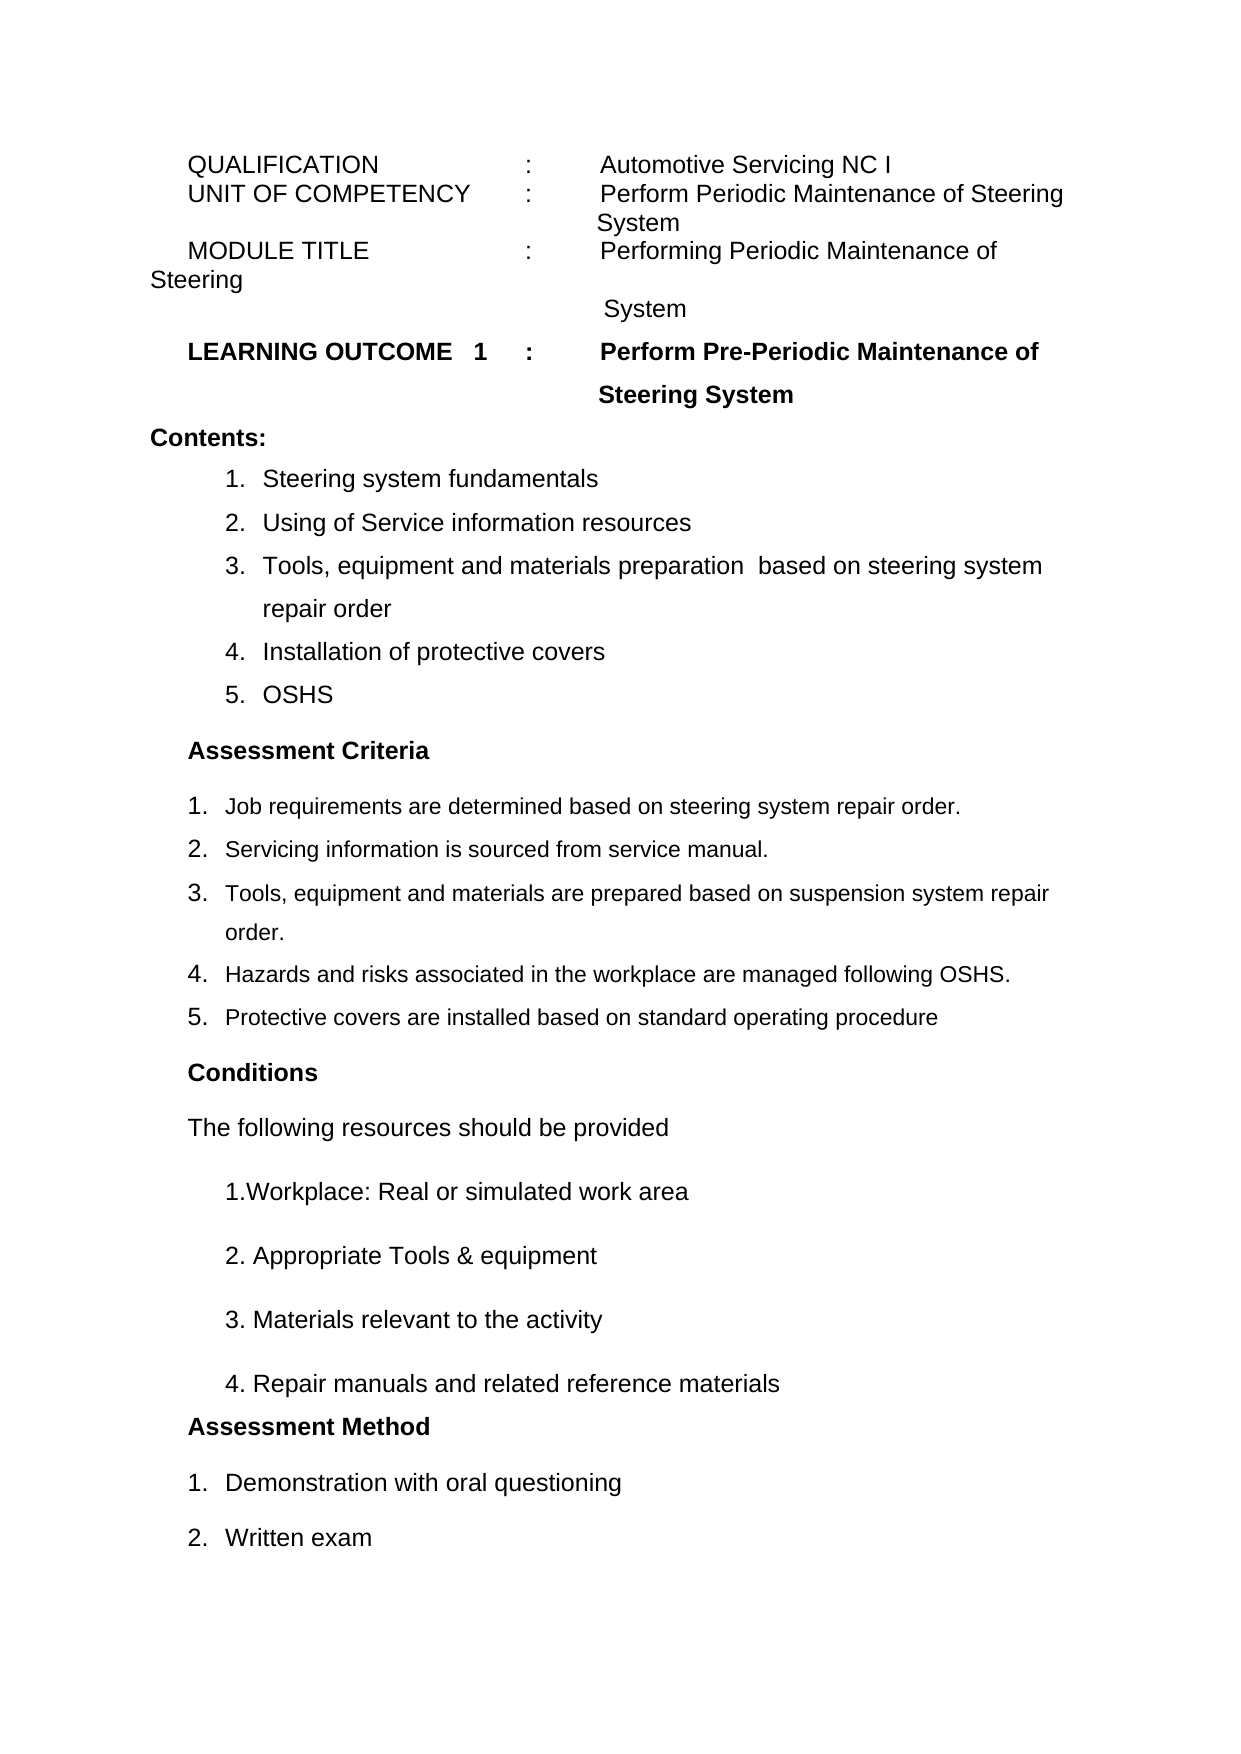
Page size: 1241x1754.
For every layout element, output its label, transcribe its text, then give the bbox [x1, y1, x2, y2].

text QUALIFICATION : Automotive Servicing NC I [150, 150, 1090, 179]
list Steering system fundamentals [225, 464, 1090, 493]
list Using of Service information resources [225, 507, 1090, 536]
text Contents: [150, 423, 1090, 452]
list Hazards and risks associated in the workplace are managed following OSHS. [187, 959, 1090, 988]
list Tools, equipment and materials preparation based on steering system repair order [225, 551, 1090, 622]
list Installation of protective covers [225, 637, 1090, 666]
text System [150, 294, 1090, 322]
text Conditions [187, 1058, 1090, 1086]
text Assessment Criteria [187, 736, 1090, 764]
text UNIT OF COMPETENCY : Perform Periodic Maintenance of Steering [150, 179, 1090, 207]
list Tools, equipment and materials are prepared based on suspension system repair order. [187, 877, 1090, 946]
list OSHS [225, 680, 1090, 709]
text System [150, 207, 1090, 236]
text The following resources should be provided [187, 1113, 1090, 1142]
text 1.Workplace: Real or simulated work area [225, 1177, 1090, 1206]
list Protective covers are installed based on standard operating procedure [187, 1002, 1090, 1031]
list Written exam [187, 1523, 1090, 1552]
list Demonstration with oral questioning [187, 1468, 1090, 1497]
list Job requirements are determined based on steering system repair order. [187, 791, 1090, 820]
text MODULE TITLE : Performing Periodic Maintenance of Steering [150, 236, 1090, 294]
text 3. Materials relevant to the activity [225, 1305, 1090, 1334]
text Assessment Method [187, 1412, 1090, 1441]
text 4. Repair manuals and related reference materials [225, 1369, 1090, 1398]
text LEARNING OUTCOME 1 : Perform Pre-Periodic Maintenance of Steering System [150, 337, 1090, 409]
list Servicing information is sourced from service manual. [187, 834, 1090, 863]
text 2. Appropriate Tools & equipment [225, 1241, 1090, 1270]
